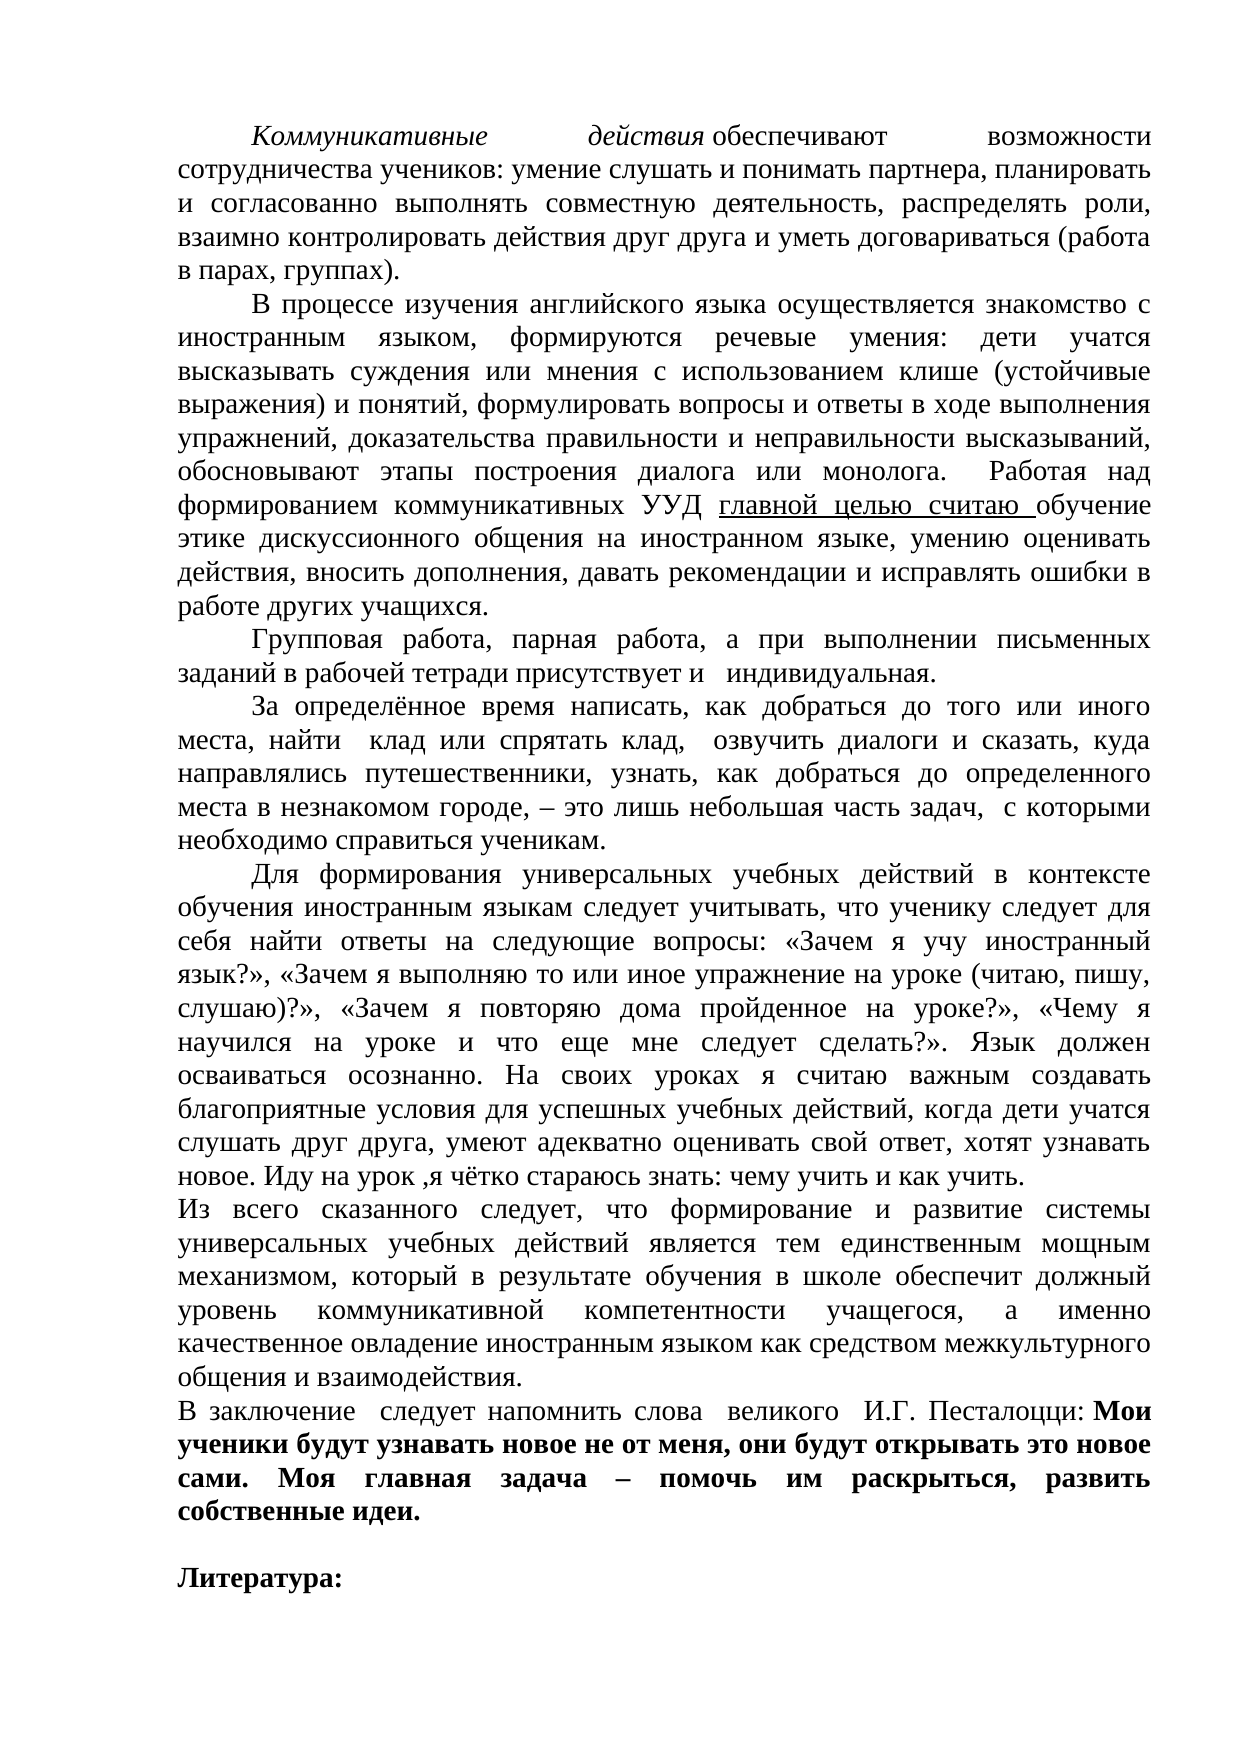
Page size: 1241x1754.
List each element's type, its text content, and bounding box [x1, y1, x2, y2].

text За определённое время написать, как добраться до того или иного места, найти клад или спрятать клад, озвучить диалоги и сказать, куда направлялись путешественники, узнать, как добраться до определенного места в незнакомом городе, – это лишь небольшая часть задач, с которыми необходимо справиться ученикам. [177, 688, 1152, 856]
text Коммуникативные действия обеспечивают возможности сотрудничества учеников: умение слушать и понимать партнера, планировать и согласованно выполнять совместную деятельность, распределять роли, взаимно контролировать действия друг друга и уметь договариваться (работа в парах, группах). [177, 118, 1152, 286]
text Литература: [177, 1560, 1152, 1594]
text В заключение следует напомнить слова великого И.Г. Песталоцци: Мои ученики будут узнавать новое не от меня, они будут открывать это новое сами. Моя главная задача – помочь им раскрыться, развить собственные идеи. [177, 1393, 1152, 1527]
text В процессе изучения английского языка осуществляется знакомство с иностранным языком, формируются речевые умения: дети учатся высказывать суждения или мнения с использованием клише (устойчивые выражения) и понятий, формулировать вопросы и ответы в ходе выполнения упражнений, доказательства правильности и неправильности высказываний, обосновывают этапы построения диалога или монолога. Работая над формированием коммуникативных УУД главной целью считаю обучение этике дискуссионного общения на иностранном языке, умению оценивать действия, вносить дополнения, давать рекомендации и исправлять ошибки в работе других учащихся. [177, 286, 1152, 621]
text Групповая работа, парная работа, а при выполнении письменных заданий в рабочей тетради присутствует и индивидуальная. [177, 621, 1152, 688]
text Для формирования универсальных учебных действий в контексте обучения иностранным языкам следует учитывать, что ученику следует для себя найти ответы на следующие вопросы: «Зачем я учу иностранный язык?», «Зачем я выполняю то или иное упражнение на уроке (читаю, пишу, слушаю)?», «Зачем я повторяю дома пройденное на уроке?», «Чему я научился на уроке и что еще мне следует сделать?». Язык должен осваиваться осознанно. На своих уроках я считаю важным создавать благоприятные условия для успешных учебных действий, когда дети учатся слушать друг друга, умеют адекватно оценивать свой ответ, хотят узнавать новое. Иду на урок ,я чётко стараюсь знать: чему учить и как учить. [177, 856, 1152, 1191]
text Из всего сказанного следует, что формирование и развитие системы универсальных учебных действий является тем единственным мощным механизмом, который в результате обучения в школе обеспечит должный уровень коммуникативной компетентности учащегося, а именно качественное овладение иностранным языком как средством межкультурного общения и взаимодействия. [177, 1191, 1152, 1393]
